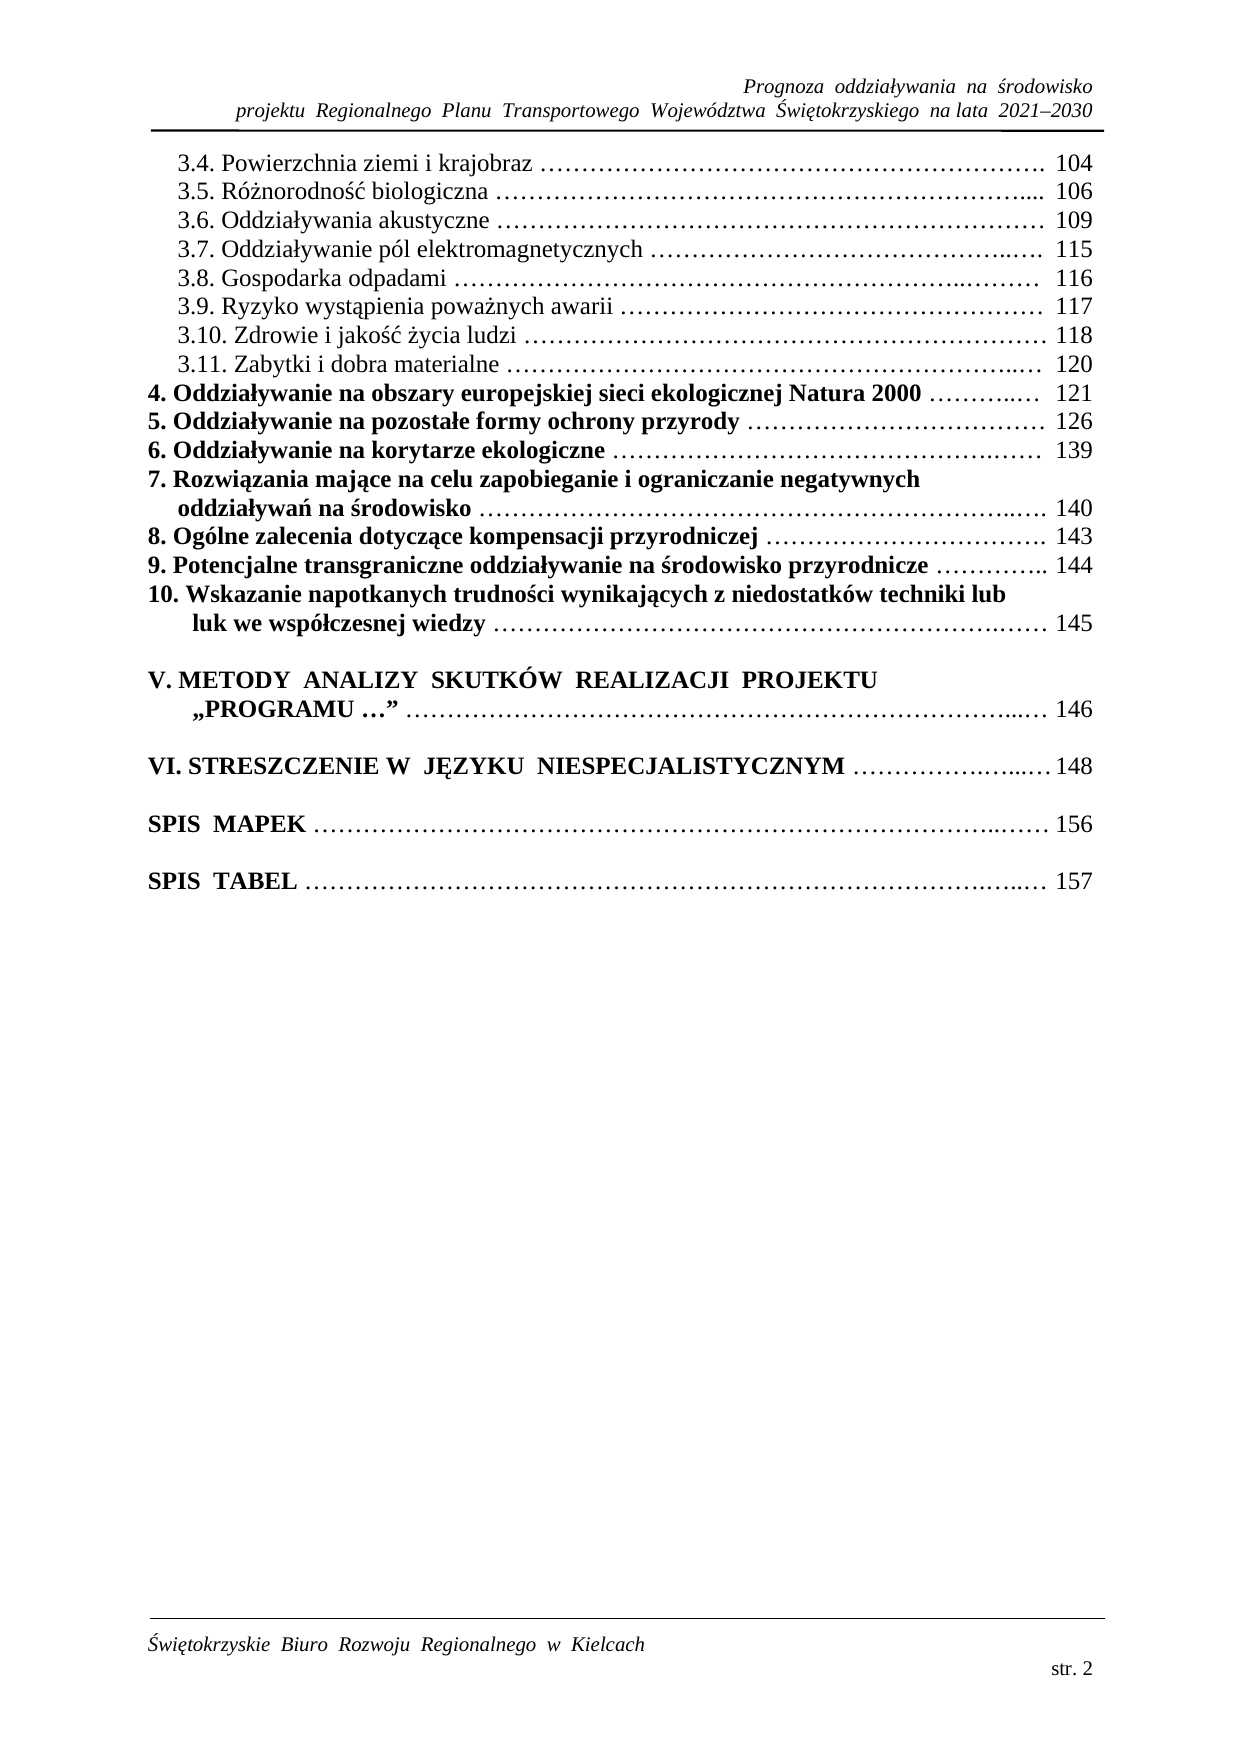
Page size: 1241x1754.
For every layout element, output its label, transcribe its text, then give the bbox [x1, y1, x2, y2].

text „PROGRAMU …” ………………………………………………………………...… 146 [177, 694, 1093, 723]
text 3.7. Oddziaływanie pól elektromagnetycznych ……………………………………..…. 115 [177, 234, 1093, 263]
text 6. Oddziaływanie na korytarze ekologiczne ……………………………………….…… 139 [148, 435, 1093, 464]
text 10. Wskazanie napotkanych trudności wynikających z niedostatków techniki lub [148, 579, 1093, 608]
text luk we współczesnej wiedzy …………………………………………………….…… 145 [192, 608, 1093, 636]
text 5. Oddziaływanie na pozostałe formy ochrony przyrody ……………………………… 126 [148, 406, 1093, 435]
text 3.9. Ryzyko wystąpienia poważnych awarii …………………………………………… 117 [177, 291, 1093, 320]
text 8. Ogólne zalecenia dotyczące kompensacji przyrodniczej ……………………………. 143 [148, 521, 1093, 550]
text SPIS MAPEK ………………………………………………………………………..…… 156 [148, 809, 1093, 838]
text 3.6. Oddziaływania akustyczne ………………………………………………………… 109 [177, 205, 1093, 234]
text 3.8. Gospodarka odpadami ……………………………………………………..……… 116 [177, 263, 1093, 291]
text 3.10. Zdrowie i jakość życia ludzi ……………………………………………………… 118 [177, 320, 1093, 349]
text 3.5. Różnorodność biologiczna ……………………………………………………….... 106 [177, 176, 1093, 205]
text V. METODY ANALIZY SKUTKÓW REALIZACJI PROJEKTU [148, 665, 1093, 694]
text SPIS TABEL ……………………………………………………………………….…..… 157 [148, 866, 1093, 895]
text 7. Rozwiązania mające na celu zapobieganie i ograniczanie negatywnych [148, 464, 1093, 493]
text VI. STRESZCZENIE W JĘZYKU NIESPECJALISTYCZNYM …………….…...… 148 [148, 751, 1093, 780]
text 3.4. Powierzchnia ziemi i krajobraz ……………………………………………………. 104 [177, 148, 1093, 176]
text 4. Oddziaływanie na obszary europejskiej sieci ekologicznej Natura 2000 ………..… 121 [148, 378, 1093, 406]
text 9. Potencjalne transgraniczne oddziaływanie na środowisko przyrodnicze ………….. 144 [148, 550, 1093, 579]
text oddziaływań na środowisko ………………………………………………………..…. 140 [177, 493, 1093, 521]
text 3.11. Zabytki i dobra materialne ……………………………………………………..… 120 [177, 349, 1093, 378]
